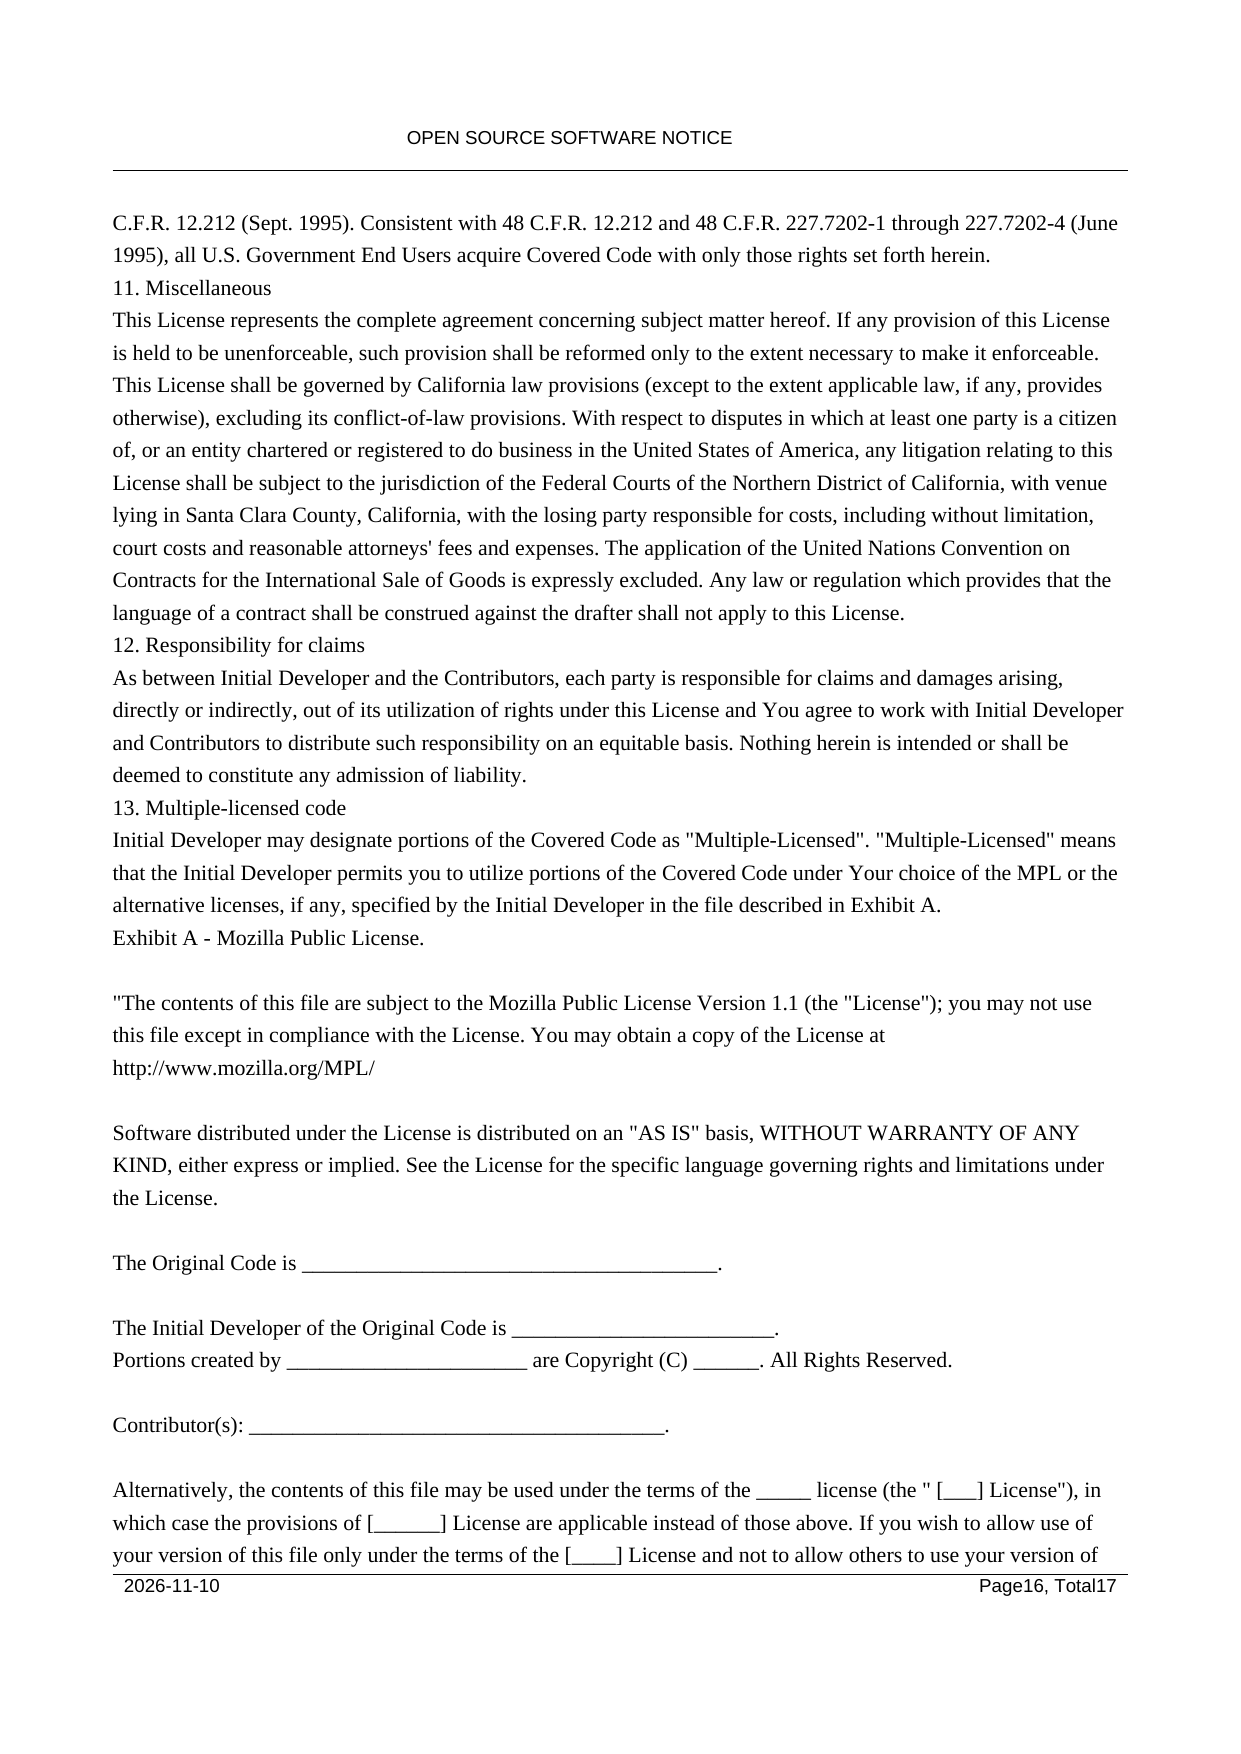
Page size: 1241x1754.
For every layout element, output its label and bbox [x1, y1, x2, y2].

text [112, 206, 1128, 1571]
